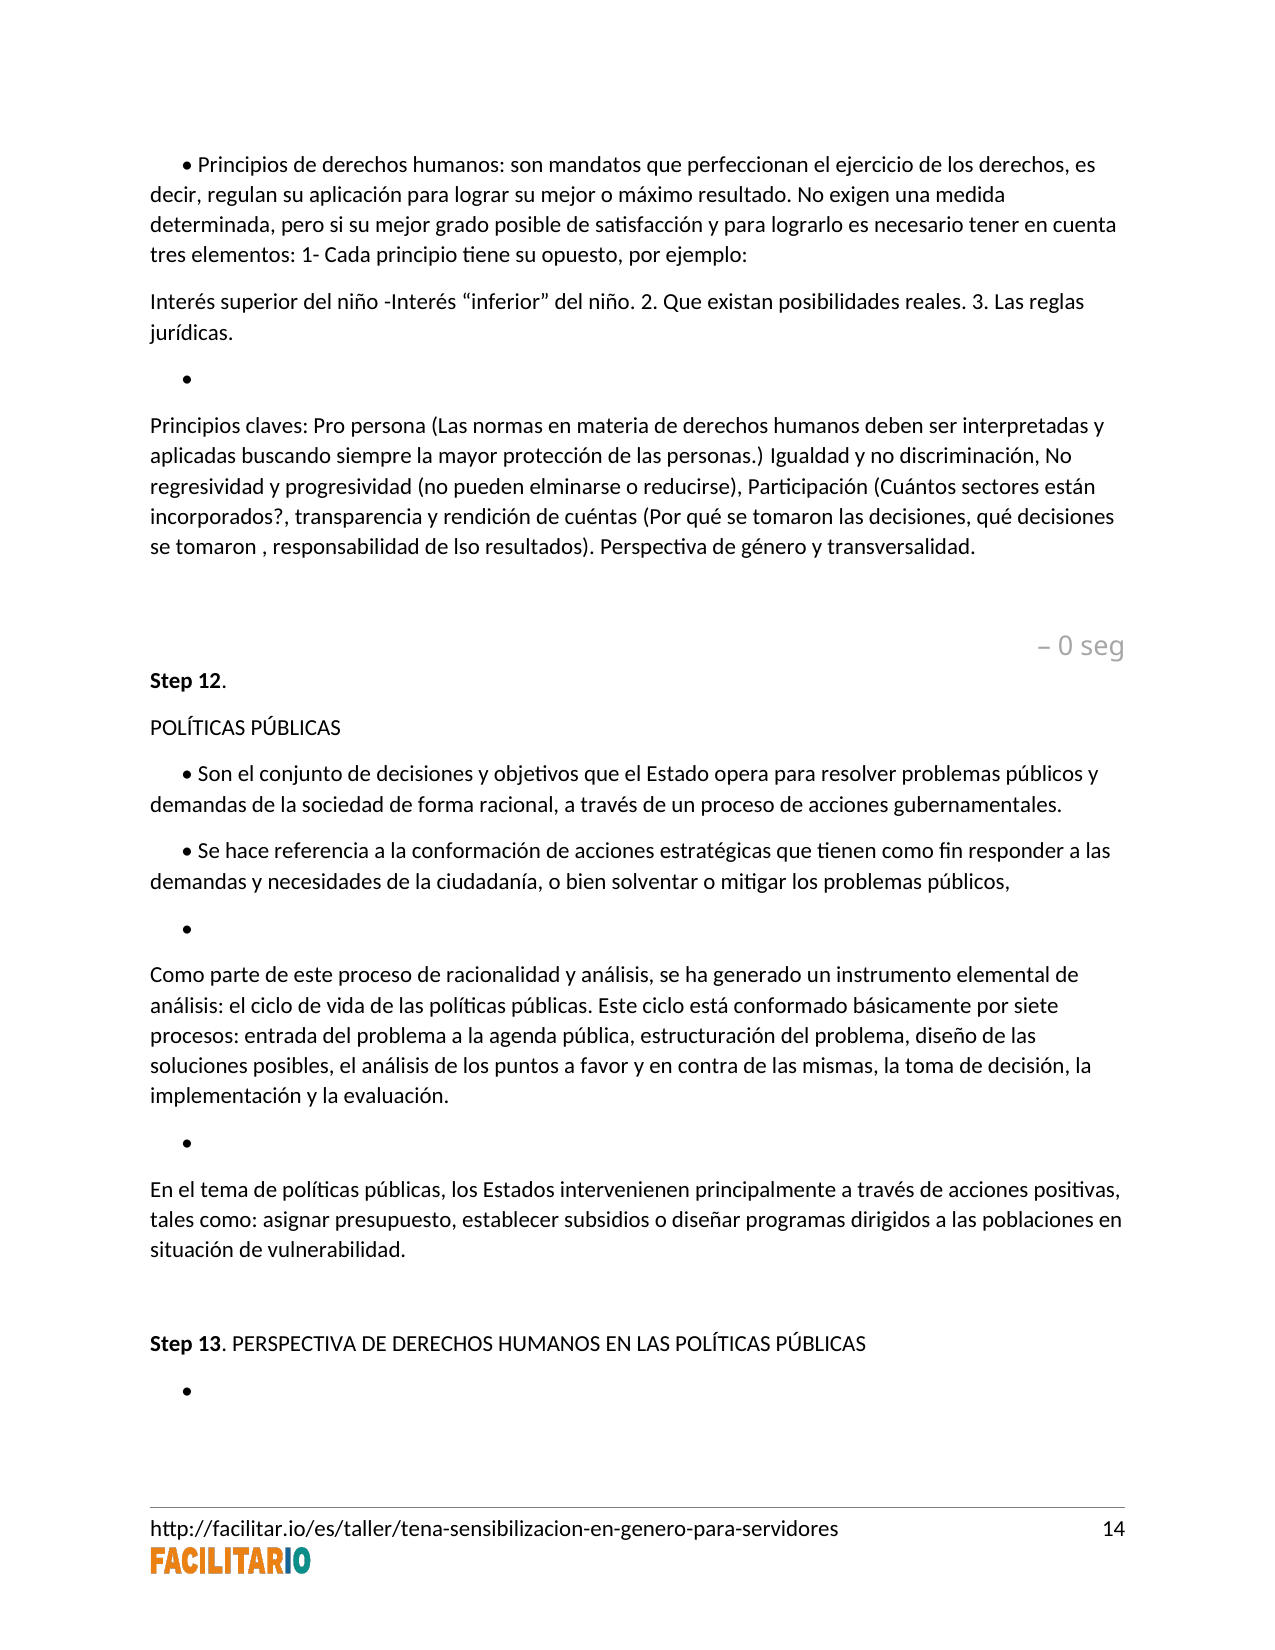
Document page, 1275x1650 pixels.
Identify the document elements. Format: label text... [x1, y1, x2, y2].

text Principios claves: Pro persona (Las normas en materia de derechos humanos deben ser interpretadas y aplicadas buscando siempre la mayor protección de las personas.) Igualdad y no discriminación, No regresividad y progresividad (no pueden elminarse o reducirse), Participación (Cuántos sectores están incorporados?, transparencia y rendición de cuéntas (Por qué se tomaron las decisiones, qué decisiones se tomaron , responsabilidad de lso resultados). Perspectiva de género y transversalidad. [150, 411, 1125, 560]
text • [150, 1376, 1125, 1404]
text • [150, 364, 1125, 393]
picture [145, 1544, 315, 1576]
text • Principios de derechos humanos: son mandatos que perfeccionan el ejercicio de los derechos, es decir, regulan su aplicación para lograr su mejor o máximo resultado. No exigen una medida determinada, pero si su mejor grado posible de satisfacción y para lograrlo es necesario tener en cuenta tres elementos: 1- Cada principio tiene su opuesto, por ejemplo: [150, 150, 1125, 269]
text Como parte de este proceso de racionalidad y análisis, se ha generado un instrumento elemental de análisis: el ciclo de vida de las políticas públicas. Este ciclo está conformado básicamente por siete procesos: entrada del problema a la agenda pública, estructuración del problema, diseño de las soluciones posibles, el análisis de los puntos a favor y en contra de las mismas, la toma de decisión, la implementación y la evaluación. [150, 961, 1125, 1109]
text En el tema de políticas públicas, los Estados intervenienen principalmente a través de acciones positivas, tales como: asignar presupuesto, establecer subsidios o diseñar programas dirigidos a las poblaciones en situación de vulnerabilidad. [150, 1175, 1125, 1264]
text • [150, 914, 1125, 942]
text • Son el conjunto de decisiones y objetivos que el Estado opera para resolver problemas públicos y demandas de la sociedad de forma racional, a través de un proceso de acciones gubernamentales. [150, 759, 1125, 818]
text • Se hace referencia a la conformación de acciones estratégicas que tienen como fin responder a las demandas y necesidades de la ciudadanía, o bien solventar o mitigar los problemas públicos, [150, 837, 1125, 895]
text Step 13. PERSPECTIVA DE DERECHOS HUMANOS EN LAS POLÍTICAS PÚBLICAS [150, 1329, 1125, 1357]
text • [150, 1128, 1125, 1156]
subtitle – 0 seg [150, 626, 1125, 663]
text POLÍTICAS PÚBLICAS [150, 713, 1125, 741]
text Interés superior del niño -Interés “inferior” del niño. 2. Que existan posibilidades reales. 3. Las reglas jurídicas. [150, 287, 1125, 346]
text Step 12. [150, 666, 1125, 694]
